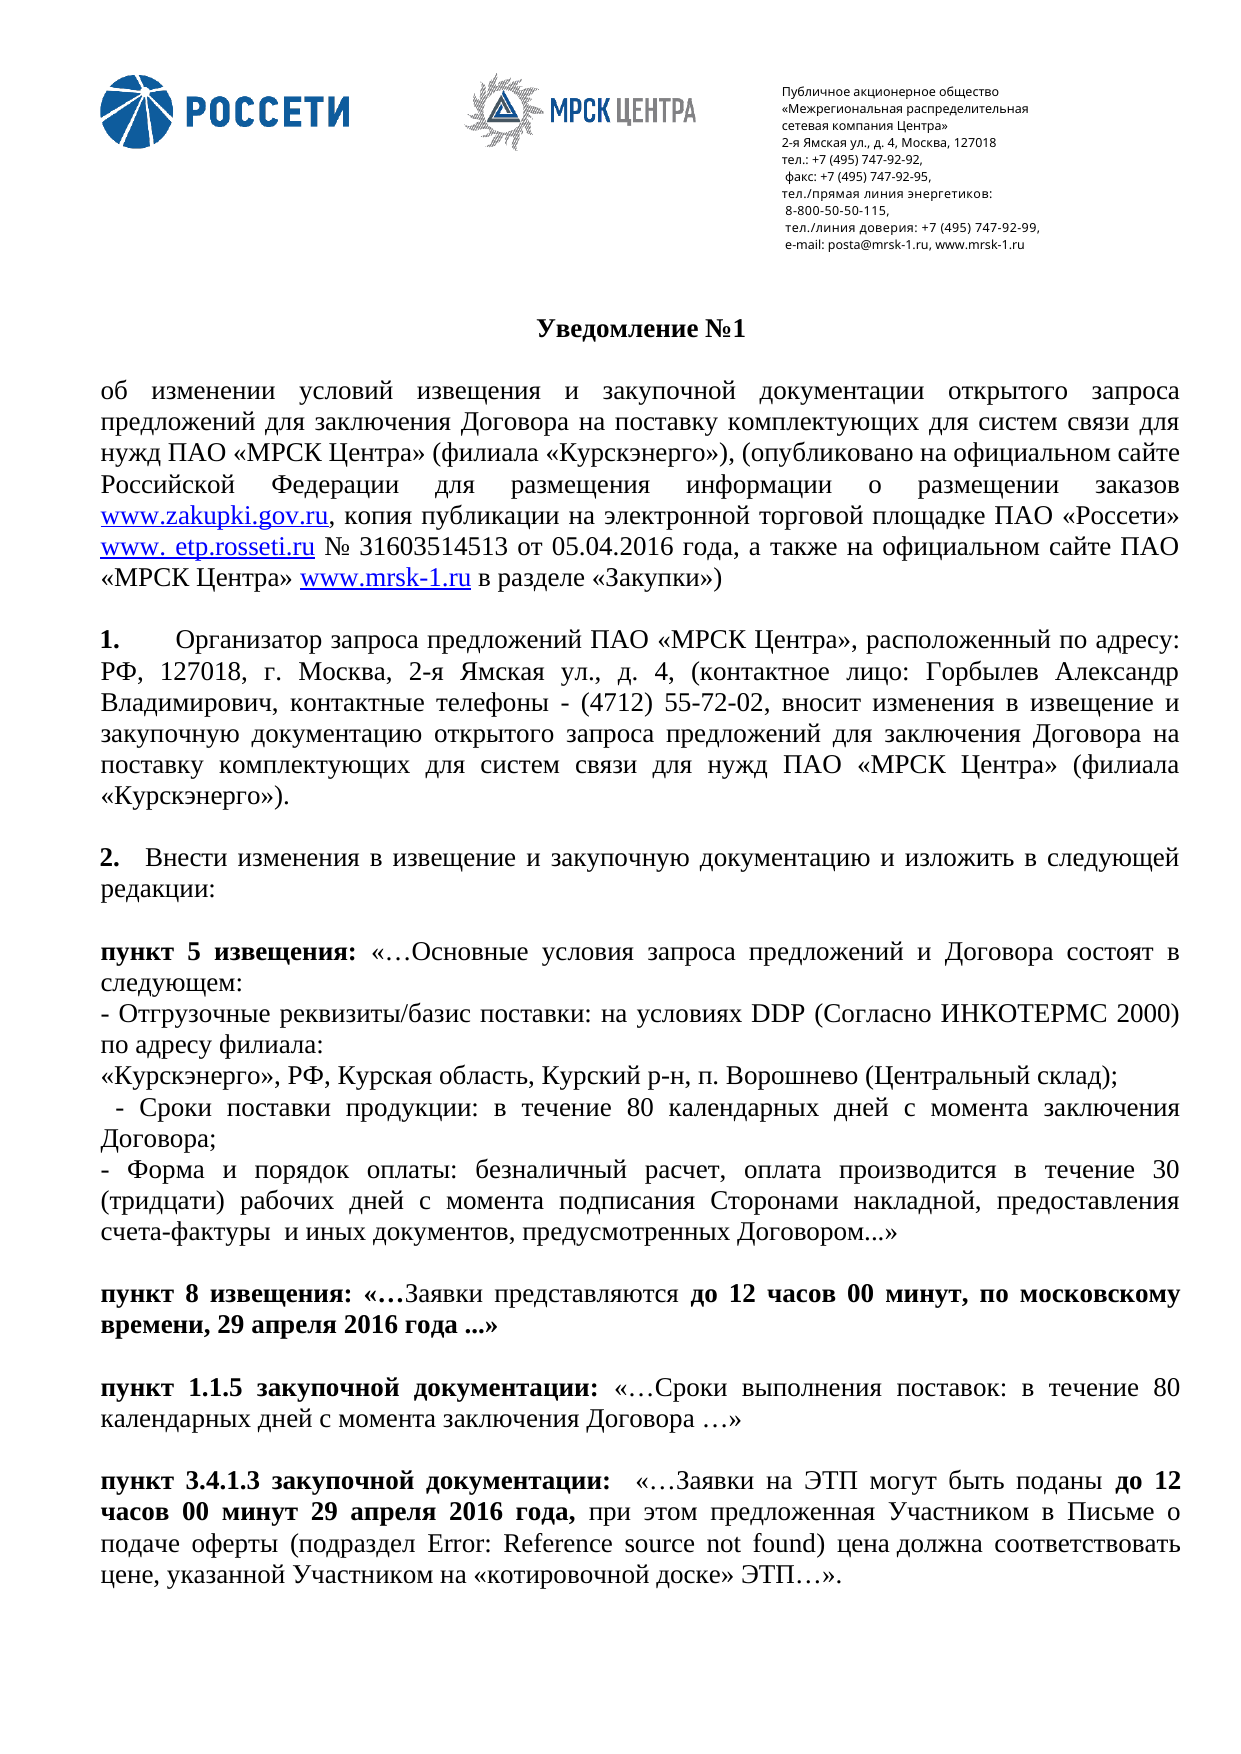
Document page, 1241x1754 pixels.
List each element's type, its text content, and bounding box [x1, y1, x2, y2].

text пункт 5 извещения: «…Основные условия запроса предложений и Договора состоят в следующем: [100, 935, 1181, 997]
text - Сроки поставки продукции: в течение 80 календарных дней с момента заключения Договора; [100, 1091, 1181, 1153]
list Внести изменения в извещение и закупочную документацию и изложить в следующей редакции: [99, 841, 1181, 904]
text пункт 1.1.5 закупочной документации: «…Сроки выполнения поставок: в течение 80 календарных дней с момента заключения Договора …» [100, 1371, 1181, 1433]
picture [100, 73, 696, 151]
text об изменении условий извещения и закупочной документации открытого запроса предложений для заключения Договора на поставку комплектующих для систем связи для нужд ПАО «МРСК Центра» (филиала «Курскэнерго»), (опубликовано на официальном сайте Российской Федерации для размещения информации о размещении заказов www.zakupki.gov.ru, копия публикации на электронной торговой площадке ПАО «Россети» www. etp.rosseti.ru № 31603514513 от 05.04.2016 года, а также на официальном сайте ПАО «МРСК Центра» www.mrsk-1.ru в разделе «Закупки») [100, 374, 1181, 592]
text «Курскэнерго», РФ, Курская область, Курский р-н, п. Ворошнево (Центральный склад); [100, 1059, 1181, 1091]
text - Форма и порядок оплаты: безналичный расчет, оплата производится в течение 30 (тридцати) рабочих дней с момента подписания Сторонами накладной, предоставления счета-фактуры и иных документов, предусмотренных Договором...» [100, 1153, 1181, 1246]
text - Отгрузочные реквизиты/базис поставки: на условиях DDP (Согласно ИНКОТЕРМС 2000) по адресу филиала: [100, 997, 1181, 1059]
list Организатор запроса предложений ПАО «МРСК Центра», расположенный по адресу: РФ, 127018, г. Москва, 2-я Ямская ул., д. 4, (контактное лицо: Горбылев Александр Владимирович, контактные телефоны - (4712) 55-72-02, вносит изменения в извещение и закупочную документацию открытого запроса предложений для заключения Договора на поставку комплектующих для систем связи для нужд ПАО «МРСК Центра» (филиала «Курскэнерго»). [99, 623, 1181, 810]
text пункт 8 извещения: «…Заявки представляются до 12 часов 00 минут, по московскому времени, 29 апреля 2016 года ...» [100, 1277, 1181, 1340]
text Уведомление №1 [100, 312, 1181, 343]
